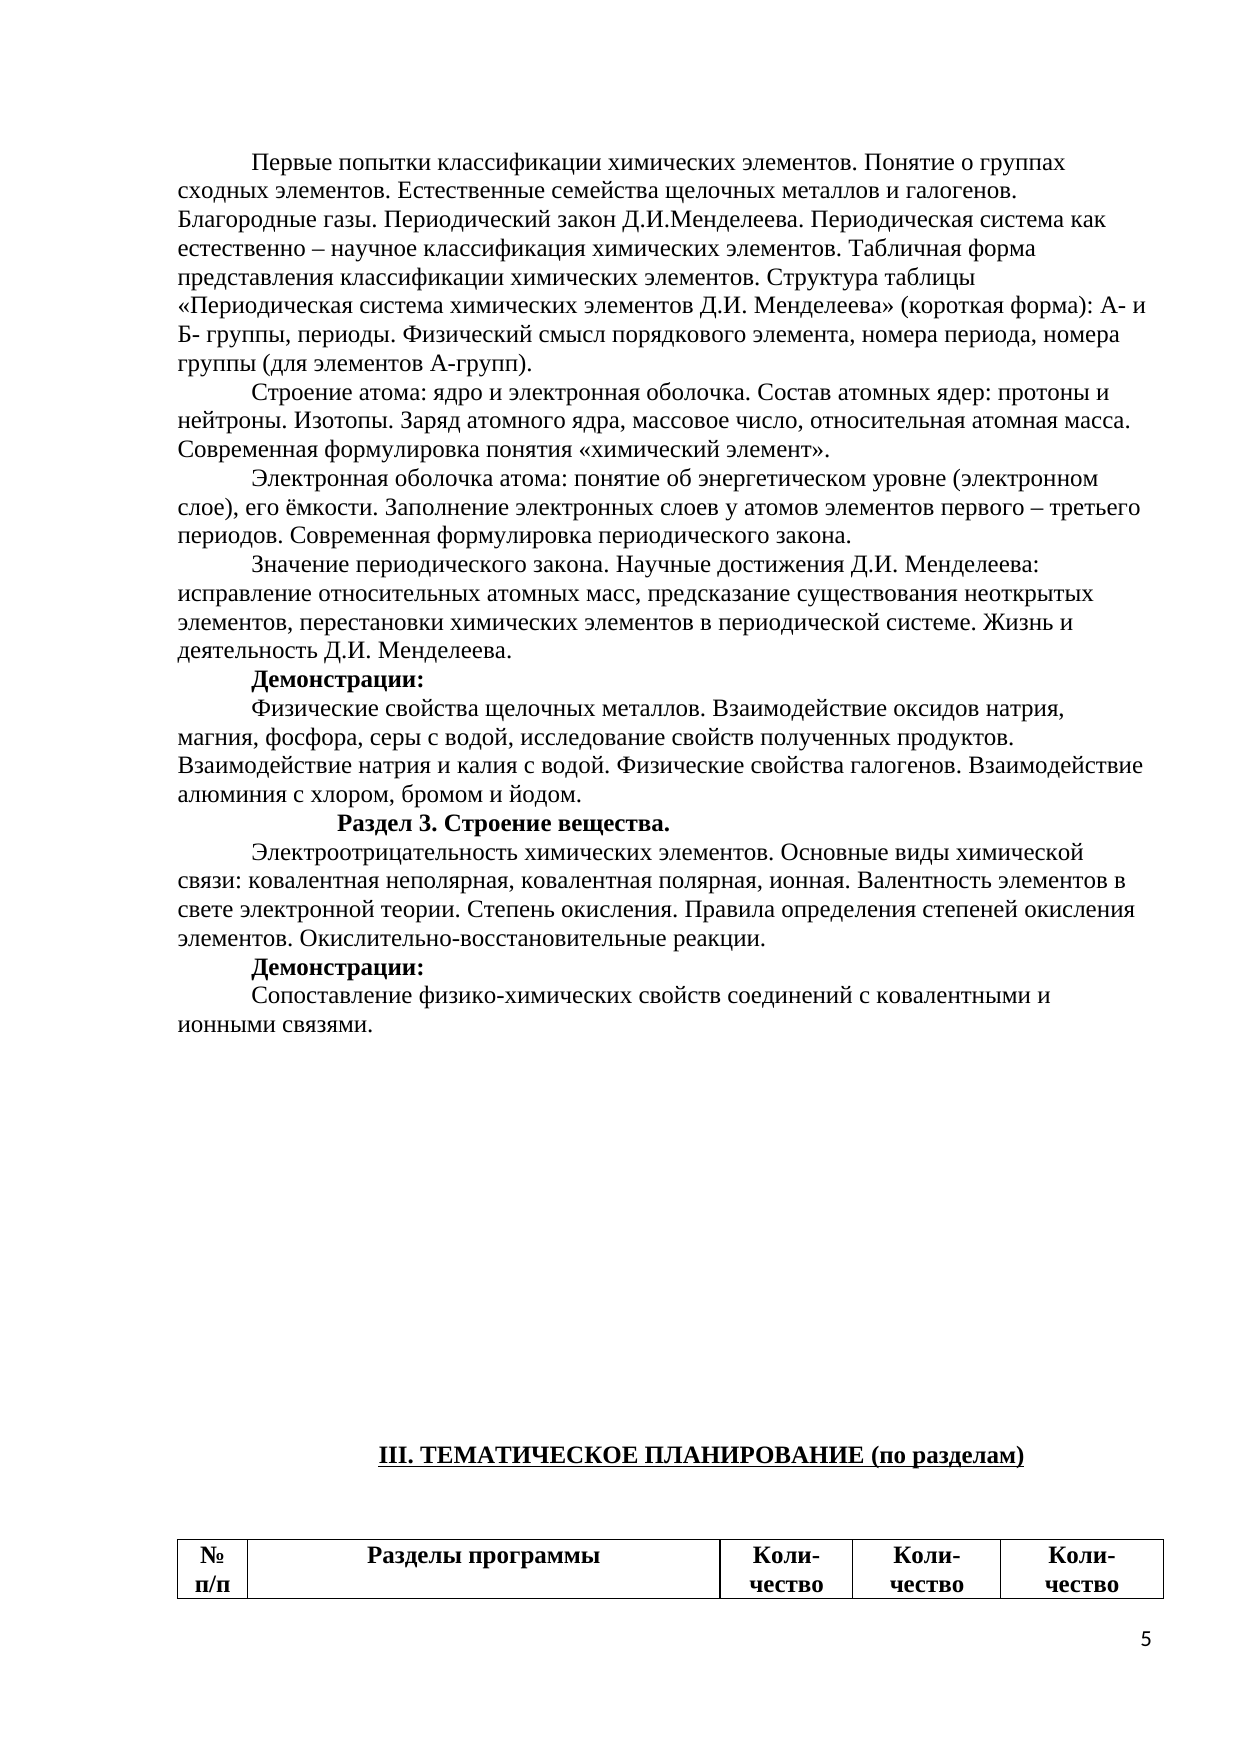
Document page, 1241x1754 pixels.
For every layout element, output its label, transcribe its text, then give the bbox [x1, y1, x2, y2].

text Раздел 3. Строение вещества. [306, 808, 1152, 837]
text Демонстрации: [177, 664, 1152, 693]
table_header Разделы программы [248, 1540, 719, 1598]
text Электронная оболочка атома: понятие об энергетическом уровне (электронном слое), его ёмкости. Заполнение электронных слоев у атомов элементов первого – третьего периодов. Современная формулировка периодического закона. [177, 463, 1152, 549]
text Электроотрицательность химических элементов. Основные виды химической связи: ковалентная неполярная, ковалентная полярная, ионная. Валентность элементов в свете электронной теории. Степень окисления. Правила определения степеней окисления элементов. Окислительно-восстановительные реакции. [177, 837, 1152, 952]
text Физические свойства щелочных металлов. Взаимодействие оксидов натрия, магния, фосфора, серы с водой, исследование свойств полученных продуктов. Взаимодействие натрия и калия с водой. Физические свойства галогенов. Взаимодействие алюминия с хлором, бромом и йодом. [177, 693, 1152, 808]
table_header № п/п [178, 1540, 247, 1598]
text Сопоставление физико-химических свойств соединений с ковалентными и ионными связями. [177, 981, 1152, 1038]
text Демонстрации: [177, 952, 1152, 981]
table_header Коли-чество часов [721, 1540, 852, 1598]
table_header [1001, 1540, 1163, 1598]
text Строение атома: ядро и электронная оболочка. Состав атомных ядер: протоны и нейтроны. Изотопы. Заряд атомного ядра, массовое число, относительная атомная масса. Современная формулировка понятия «химический элемент». [177, 377, 1152, 463]
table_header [853, 1540, 1000, 1598]
text Первые попытки классификации химических элементов. Понятие о группах сходных элементов. Естественные семейства щелочных металлов и галогенов. Благородные газы. Периодический закон Д.И.Менделеева. Периодическая система как естественно – научное классификация химических элементов. Табличная форма представления классификации химических элементов. Структура таблицы «Периодическая система химических элементов Д.И. Менделеева» (короткая форма): А- и Б- группы, периоды. Физический смысл порядкового элемента, номера периода, номера группы (для элементов А-групп). [177, 147, 1152, 377]
text III. ТЕМАТИЧЕСКОЕ ПЛАНИРОВАНИЕ (по разделам) [177, 1441, 1152, 1469]
text Значение периодического закона. Научные достижения Д.И. Менделеева: исправление относительных атомных масс, предсказание существования неоткрытых элементов, перестановки химических элементов в периодической системе. Жизнь и деятельность Д.И. Менделеева. [177, 549, 1152, 664]
